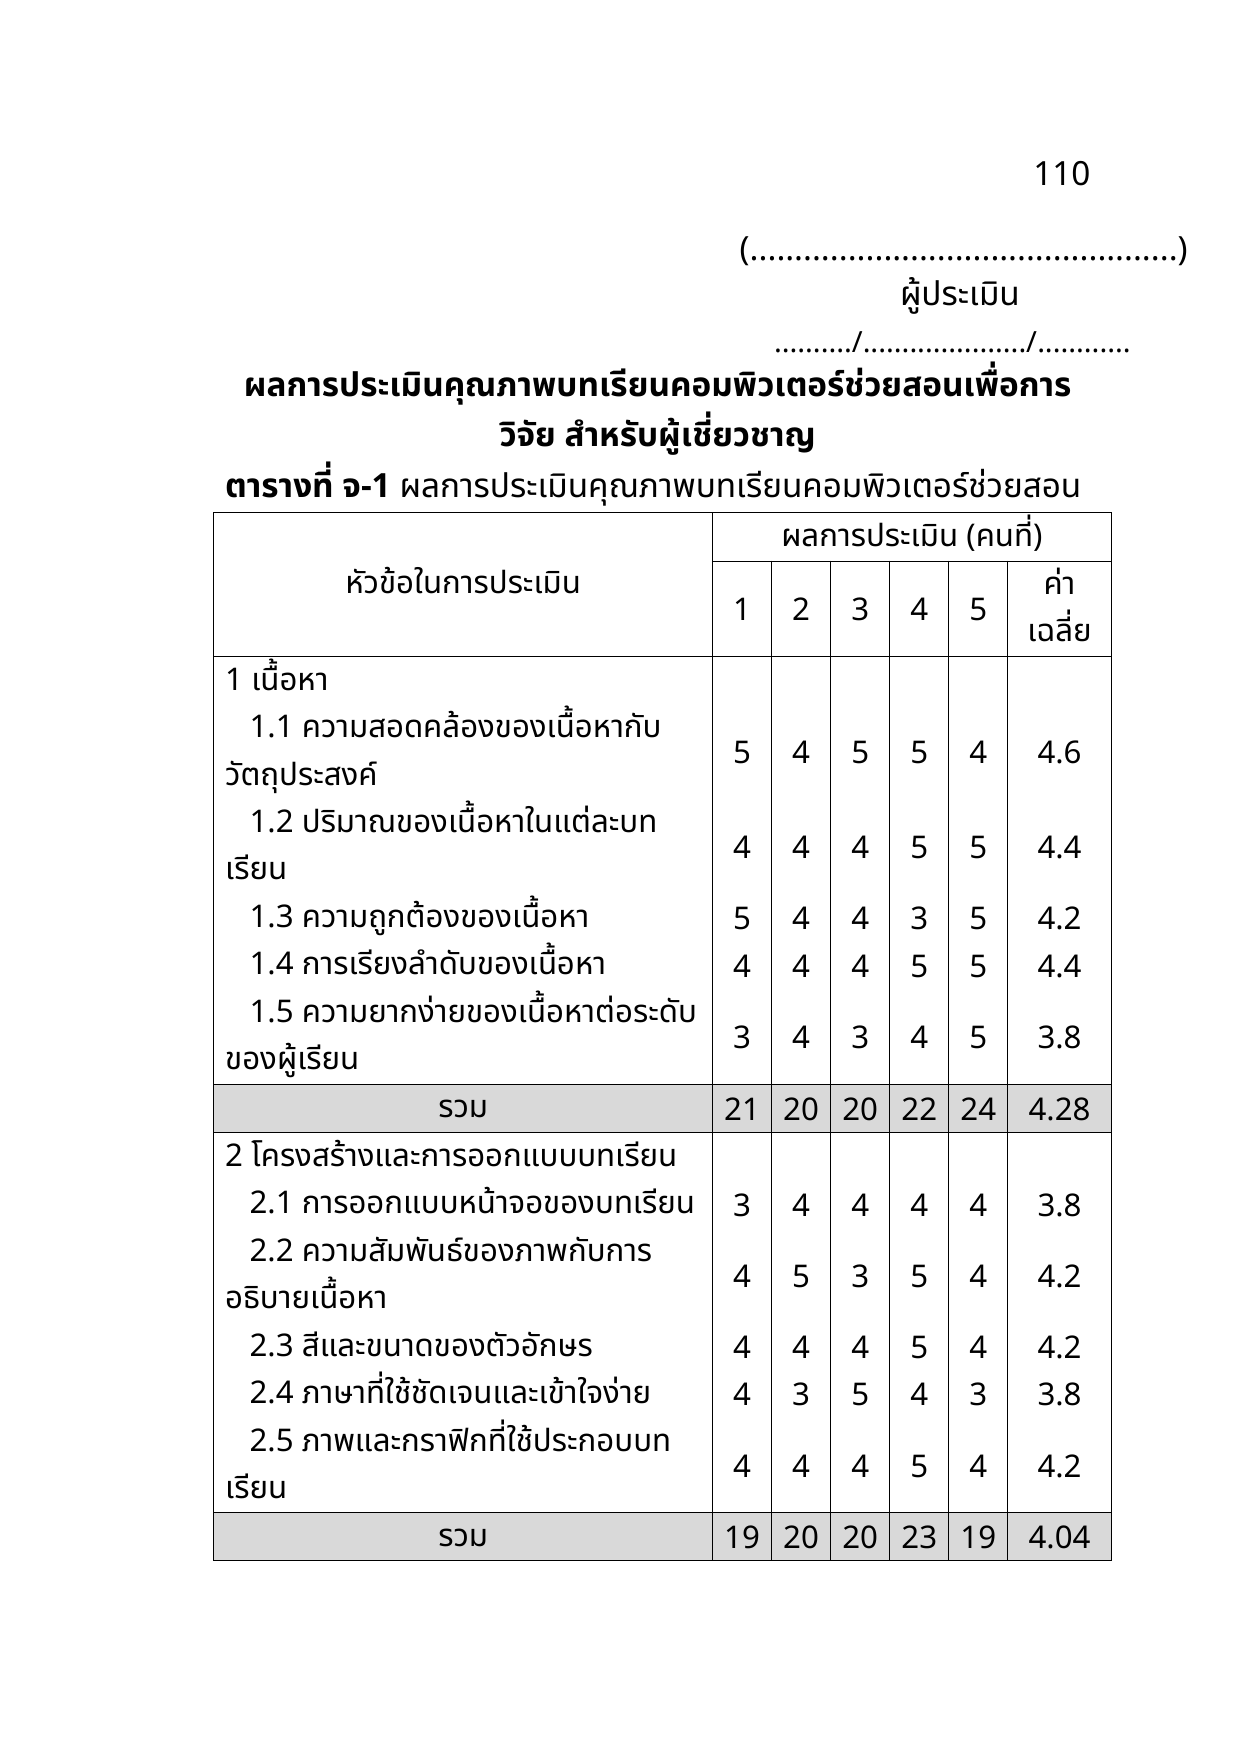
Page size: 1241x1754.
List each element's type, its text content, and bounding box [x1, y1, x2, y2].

table_cell 3.8 [1008, 1370, 1111, 1417]
table_cell 3 [890, 894, 948, 941]
table_cell 4 [890, 562, 948, 656]
table_cell 4.2 [1008, 1418, 1111, 1512]
table_cell 4 [713, 799, 771, 894]
table_cell [772, 1133, 830, 1180]
table_cell 20 [772, 1085, 830, 1132]
table_cell 3 [713, 1180, 771, 1228]
table_cell 4.4 [1008, 941, 1111, 989]
table_cell [772, 657, 830, 704]
text ........../...................../............ [225, 321, 1090, 361]
table_cell 4 [713, 1228, 771, 1322]
table_cell รวม [214, 1513, 712, 1560]
table_cell 5 [890, 799, 948, 894]
table_cell 4 [772, 799, 830, 894]
table_cell รวม [214, 1085, 712, 1132]
table_cell 4 [949, 1180, 1007, 1228]
table_cell 2.5 ภาพและกราฟิกที่ใช้ประกอบบทเรียน [214, 1418, 712, 1512]
table_cell 4 [949, 705, 1007, 799]
table_cell 2 [772, 562, 830, 656]
table_cell 2.4 ภาษาที่ใช้ชัดเจนและเข้าใจง่าย [214, 1370, 712, 1417]
table_cell 4 [831, 1418, 889, 1512]
table_cell 4.6 [1008, 705, 1111, 799]
table_cell 3 [949, 1370, 1007, 1417]
table_cell 4 [949, 1323, 1007, 1370]
table_cell 4 [713, 941, 771, 989]
table_cell 4 [890, 989, 948, 1083]
table_cell 4 [772, 941, 830, 989]
table_cell 3 [772, 1370, 830, 1417]
table_cell 1.3 ความถูกต้องของเนื้อหา [214, 894, 712, 941]
table_cell 4 [890, 1370, 948, 1417]
table_cell 5 [772, 1228, 830, 1322]
table_cell 2.2 ความสัมพันธ์ของภาพกับการอธิบายเนื้อหา [214, 1228, 712, 1322]
table_cell [713, 657, 771, 704]
table_cell 4 [772, 989, 830, 1083]
table_cell 20 [831, 1085, 889, 1132]
table_cell 1.4 การเรียงลำดับของเนื้อหา [214, 941, 712, 989]
table_cell 3.8 [1008, 1180, 1111, 1228]
table_cell 1.1 ความสอดคล้องของเนื้อหากับวัตถุประสงค์ [214, 705, 712, 799]
table_cell 3 [831, 562, 889, 656]
table_cell 4.2 [1008, 894, 1111, 941]
table_header หัวข้อในการประเมิน [214, 513, 712, 656]
table_cell 5 [949, 562, 1007, 656]
table_cell 5 [713, 705, 771, 799]
table_cell 1.5 ความยากง่ายของเนื้อหาต่อระดับของผู้เรียน [214, 989, 712, 1083]
table_cell 19 [949, 1513, 1007, 1560]
table_cell 3 [713, 989, 771, 1083]
table_cell 4 [949, 1418, 1007, 1512]
table_cell 5 [949, 941, 1007, 989]
text ผู้ประเมิน [225, 270, 1090, 321]
text ผลการประเมินคุณภาพบทเรียนคอมพิวเตอร์ช่วยสอนเพื่อการวิจัย สำหรับผู้เชี่ยวชาญ [225, 361, 1090, 461]
table_cell 5 [831, 705, 889, 799]
table_cell 4.28 [1008, 1085, 1111, 1132]
table_cell 4 [713, 1323, 771, 1370]
table_cell 4 [772, 894, 830, 941]
table_cell 4 [772, 705, 830, 799]
table_cell 3 [831, 1228, 889, 1322]
table_cell 5 [890, 1323, 948, 1370]
table_cell [949, 657, 1007, 704]
table_cell 24 [949, 1085, 1007, 1132]
table_cell [831, 1133, 889, 1180]
table_cell 20 [831, 1513, 889, 1560]
table_cell 5 [949, 894, 1007, 941]
table_cell 3.8 [1008, 989, 1111, 1083]
table_cell [949, 1133, 1007, 1180]
table_cell 4 [831, 941, 889, 989]
table_cell 4 [713, 1370, 771, 1417]
table_cell 22 [890, 1085, 948, 1132]
table_cell 5 [713, 894, 771, 941]
table_cell 4.2 [1008, 1323, 1111, 1370]
table_cell 5 [890, 1228, 948, 1322]
table_cell [713, 1133, 771, 1180]
table_cell [1008, 657, 1111, 704]
table_cell 20 [772, 1513, 830, 1560]
table_cell 5 [890, 941, 948, 989]
table_cell 4 [831, 1180, 889, 1228]
table_cell [831, 657, 889, 704]
table_cell 5 [890, 1418, 948, 1512]
table_cell [890, 1133, 948, 1180]
table_cell 4 [831, 894, 889, 941]
table_cell [1008, 1133, 1111, 1180]
table_cell ค่าเฉลี่ย [1008, 562, 1111, 656]
text ตารางที่ จ-1 ผลการประเมินคุณภาพบทเรียนคอมพิวเตอร์ช่วยสอน [225, 461, 1090, 512]
table_cell 5 [890, 705, 948, 799]
table_cell 3 [831, 989, 889, 1083]
table_cell 23 [890, 1513, 948, 1560]
table_cell 4 [713, 1418, 771, 1512]
table_cell 4 [831, 1323, 889, 1370]
table_cell 1.2 ปริมาณของเนื้อหาในแต่ละบทเรียน [214, 799, 712, 894]
table_cell 2 โครงสร้างและการออกแบบบทเรียน [214, 1133, 712, 1180]
table_cell 4.2 [1008, 1228, 1111, 1322]
table_cell 4 [890, 1180, 948, 1228]
table_cell 4 [949, 1228, 1007, 1322]
table_cell 5 [831, 1370, 889, 1417]
table_cell 2.1 การออกแบบหน้าจอของบทเรียน [214, 1180, 712, 1228]
table_cell 19 [713, 1513, 771, 1560]
table_cell [890, 657, 948, 704]
table_cell 1 [713, 562, 771, 656]
table_cell 4 [772, 1418, 830, 1512]
table_cell 2.3 สีและขนาดของตัวอักษร [214, 1323, 712, 1370]
table_cell 1 เนื้อหา [214, 657, 712, 704]
table_header ผลการประเมิน (คนที่) [713, 513, 1111, 561]
table_cell 4 [772, 1180, 830, 1228]
text (................................................) [225, 225, 1090, 270]
table_cell 4 [772, 1323, 830, 1370]
table_cell 5 [949, 799, 1007, 894]
table_cell 4.04 [1008, 1513, 1111, 1560]
table_cell 4 [831, 799, 889, 894]
table_cell 21 [713, 1085, 771, 1132]
table_cell 5 [949, 989, 1007, 1083]
table_cell 4.4 [1008, 799, 1111, 894]
